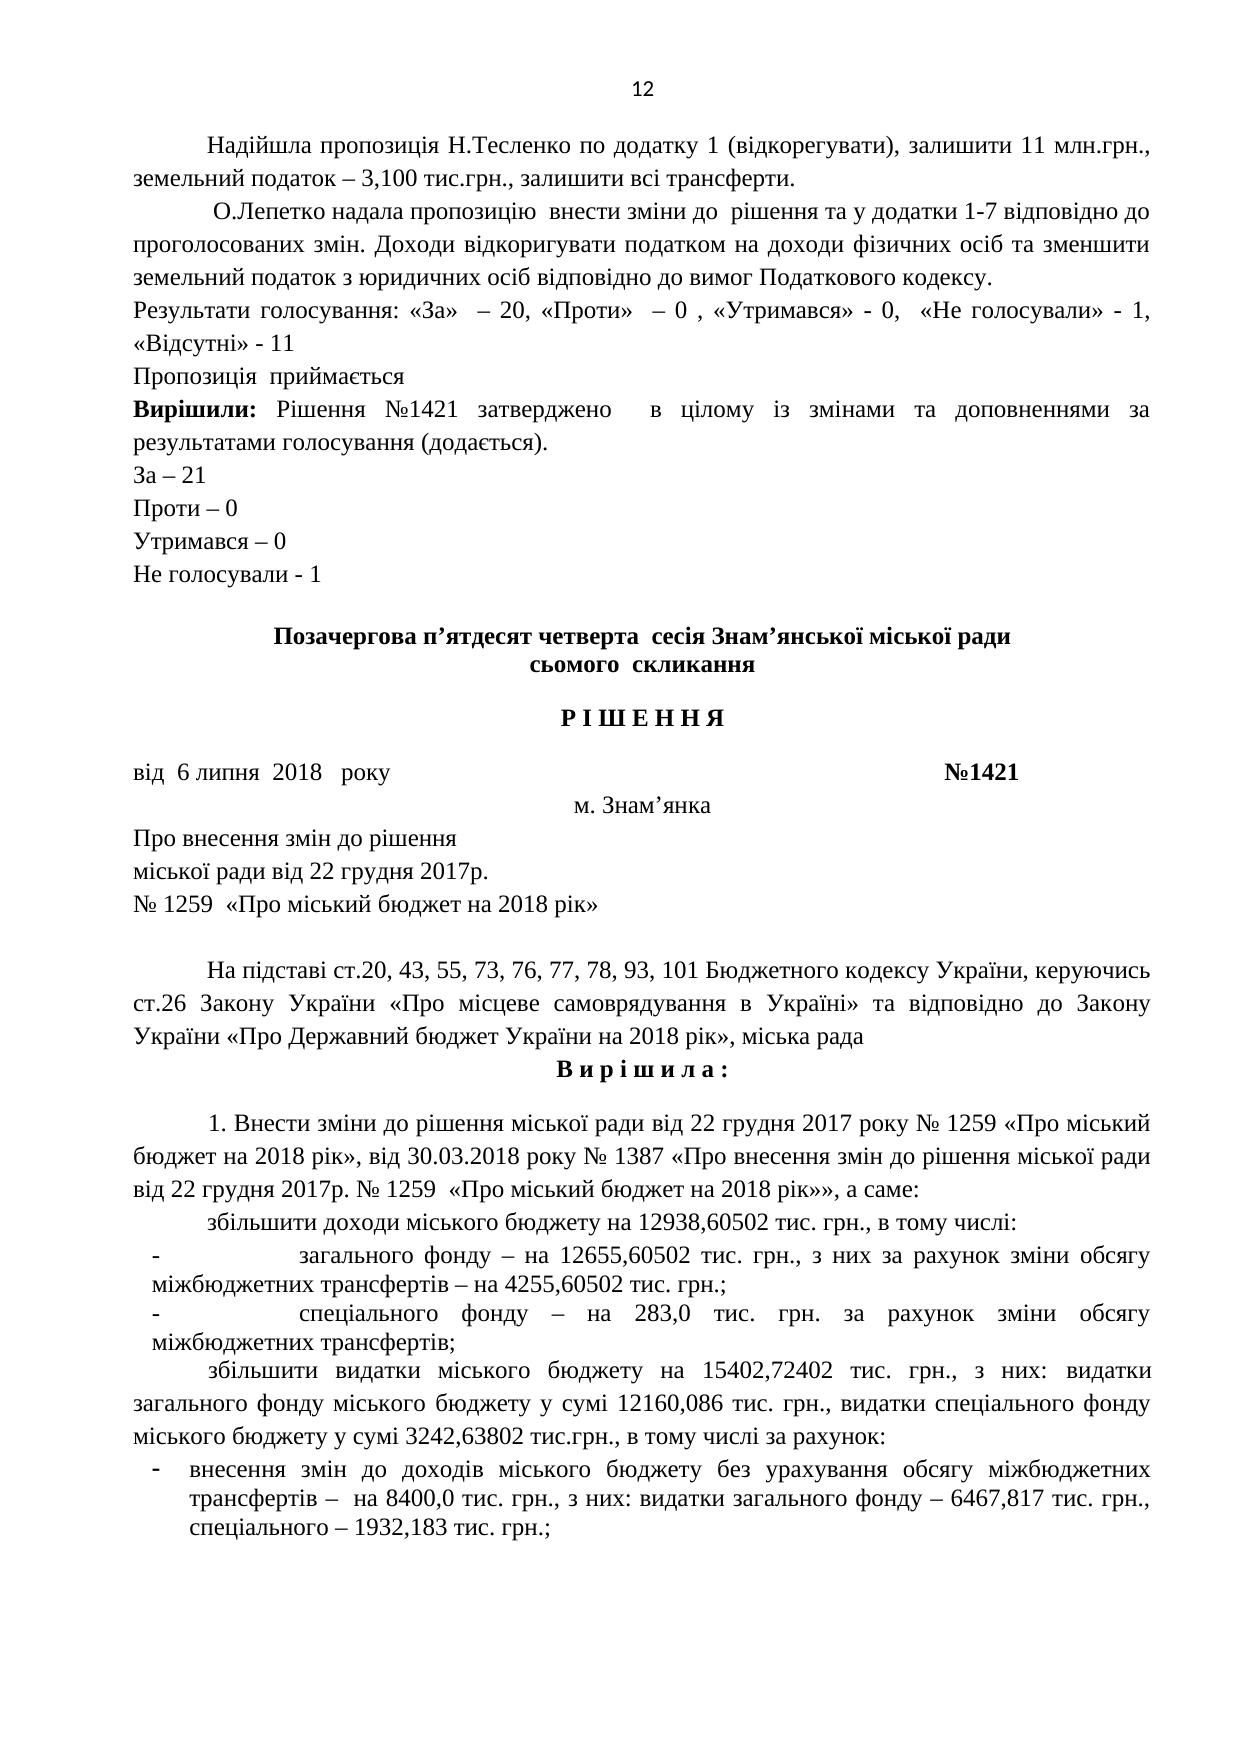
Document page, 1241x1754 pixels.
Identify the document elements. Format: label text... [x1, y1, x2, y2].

text від 6 липня 2018 року №1421 [133, 757, 1152, 786]
text № 1259 «Про міський бюджет на 2018 рік» [133, 889, 1152, 918]
text О.Лепетко надала пропозицію внести зміни до рішення та у додатки 1-7 відповідно до проголосованих змін. Доходи відкоригувати податком на доходи фізичних осіб та зменшити земельний податок з юридичних осіб відповідно до вимог Податкового кодексу. [133, 196, 1152, 291]
text Пропозиція приймається [133, 361, 1152, 390]
text За – 21 [133, 460, 1152, 489]
text міської ради від 22 грудня 2017р. [133, 856, 1152, 885]
text Про внесення змін до рішення [133, 823, 1152, 852]
list внесення змін до доходів міського бюджету без урахування обсягу міжбюджетних трансфертів – на 8400,0 тис. грн., з них: видатки загального фонду – 6467,817 тис. грн., спеціального – 1932,183 тис. грн.; [152, 1454, 1152, 1541]
text Утримався – 0 [133, 526, 1152, 555]
text 1. Внести зміни до рішення міської ради від 22 грудня 2017 року № 1259 «Про міський бюджет на 2018 рік», від 30.03.2018 року № 1387 «Про внесення змін до рішення міської ради від 22 грудня 2017р. № 1259 «Про міський бюджет на 2018 рік»», а саме: [133, 1108, 1152, 1203]
text Не голосували - 1 [133, 559, 1152, 588]
text Проти – 0 [133, 493, 1152, 522]
list спеціального фонду – на 283,0 тис. грн. за рахунок зміни обсягу міжбюджетних трансфертів; [152, 1298, 1152, 1355]
text Результати голосування: «За» – 20, «Проти» – 0 , «Утримався» - 0, «Не голосували» - 1, «Відсутні» - 11 [133, 295, 1152, 357]
text збільшити доходи міського бюджету на 12938,60502 тис. грн., в тому числі: [133, 1207, 1152, 1236]
list загального фонду – на 12655,60502 тис. грн., з них за рахунок зміни обсягу міжбюджетних трансфертів – на 4255,60502 тис. грн.; [152, 1240, 1152, 1298]
text м. Знам’янка [133, 790, 1152, 819]
text Р І Ш Е Н Н Я [133, 703, 1152, 732]
text Вирішили: Рішення №1421 затверджено в цілому із змінами та доповненнями за результатами голосування (додається). [133, 394, 1152, 456]
text сьомого скликання [133, 649, 1152, 678]
text В и р і ш и л а : [133, 1054, 1152, 1083]
text Надійшла пропозиція Н.Тесленко по додатку 1 (відкорегувати), залишити 11 млн.грн., земельний податок – 3,100 тис.грн., залишити всі трансферти. [133, 130, 1152, 192]
text збільшити видатки міського бюджету на 15402,72402 тис. грн., з них: видатки загального фонду міського бюджету у сумі 12160,086 тис. грн., видатки спеціального фонду міського бюджету у сумі 3242,63802 тис.грн., в тому числі за рахунок: [133, 1355, 1152, 1450]
title Позачергова п’ятдесят четверта сесія Знам’янської міської ради [133, 621, 1152, 649]
text На підставі ст.20, 43, 55, 73, 76, 77, 78, 93, 101 Бюджетного кодексу України, керуючись ст.26 Закону України «Про місцеве самоврядування в Україні» та відповідно до Закону України «Про Державний бюджет України на 2018 рік», міська рада [133, 955, 1152, 1050]
